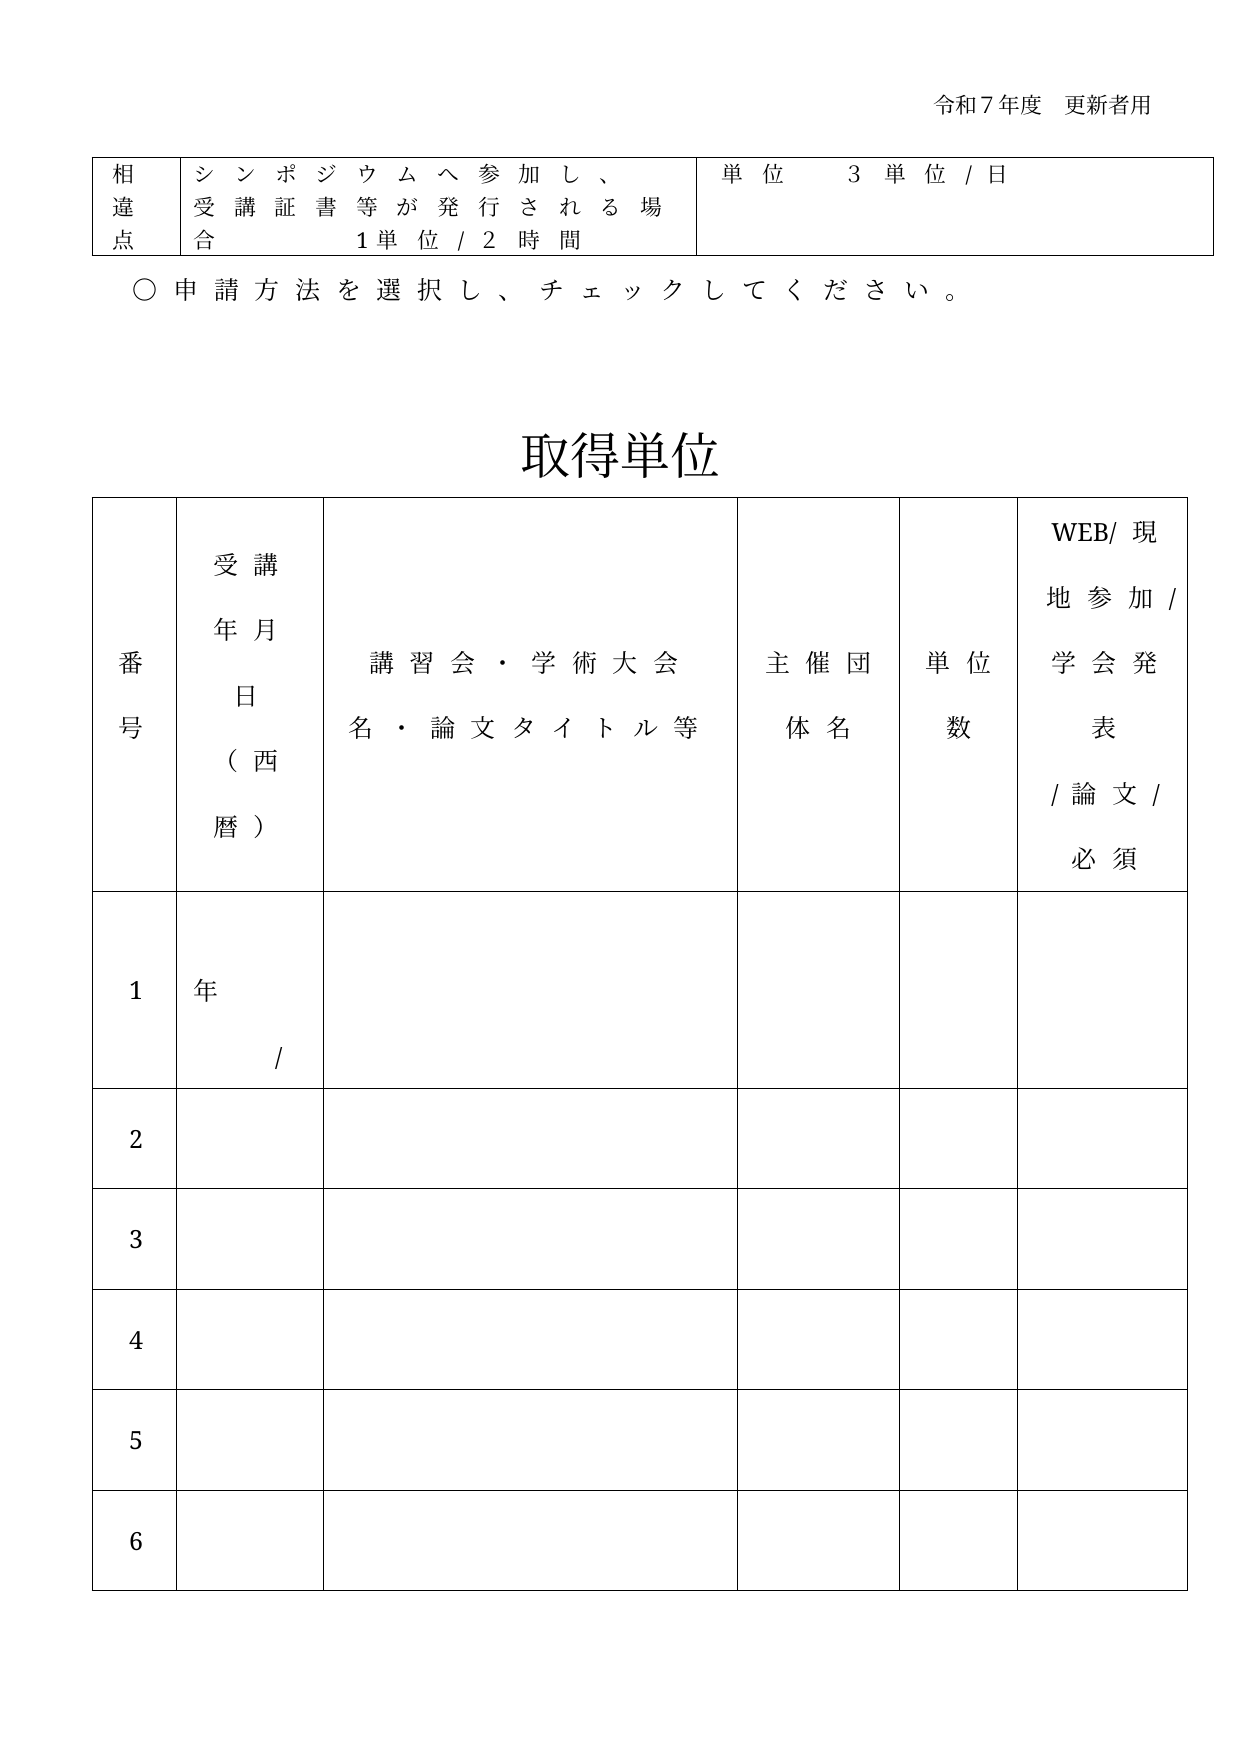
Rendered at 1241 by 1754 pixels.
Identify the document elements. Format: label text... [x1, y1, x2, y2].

text 取得単位 [92, 417, 1148, 488]
table_cell 2 [93, 1089, 176, 1188]
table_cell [697, 158, 1213, 255]
table_cell [177, 1390, 323, 1489]
table_cell [738, 892, 899, 1088]
table_cell [177, 1189, 323, 1289]
table_cell [1018, 1290, 1187, 1389]
table_cell [900, 1491, 1017, 1590]
table_header 講習会・学術大会名・論文タイトル等 [324, 498, 737, 891]
table_header 番号 [93, 498, 176, 891]
table_cell 1 [93, 892, 176, 1088]
table_cell [1018, 892, 1187, 1088]
table_cell 年 / [177, 892, 323, 1088]
table_cell 5 [93, 1390, 176, 1489]
table_cell [738, 1290, 899, 1389]
table_cell [900, 1189, 1017, 1289]
table_cell [738, 1491, 899, 1590]
table_cell [324, 1089, 737, 1188]
table_header WEB/現地参加/学会発表 /論文/必須 [1018, 498, 1187, 891]
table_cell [181, 158, 696, 255]
table_cell 6 [93, 1491, 176, 1590]
table_cell [177, 1491, 323, 1590]
table_header 主催団体名 [738, 498, 899, 891]
table_cell 主な 相違点 [93, 158, 180, 255]
table_cell [1018, 1189, 1187, 1289]
table_cell [900, 1390, 1017, 1489]
table_cell [324, 1390, 737, 1489]
table_cell [324, 892, 737, 1088]
table_cell [738, 1390, 899, 1489]
table_cell [738, 1089, 899, 1188]
table_cell 4 [93, 1290, 176, 1389]
table_cell [324, 1189, 737, 1289]
table_header 単位数 [900, 498, 1017, 891]
table_cell 3 [93, 1189, 176, 1289]
table_cell [1018, 1089, 1187, 1188]
table_cell [324, 1491, 737, 1590]
text 〇申請方法を選択し、チェックしてください。 [92, 256, 1148, 321]
table_cell [324, 1290, 737, 1389]
table_cell [900, 1089, 1017, 1188]
table_cell [1018, 1390, 1187, 1489]
table_cell [738, 1189, 899, 1289]
table_cell [177, 1290, 323, 1389]
table_cell [900, 892, 1017, 1088]
table_cell [177, 1089, 323, 1188]
table_cell [1018, 1491, 1187, 1590]
table_header 受講年月日 （西暦） [177, 498, 323, 891]
table_cell [900, 1290, 1017, 1389]
